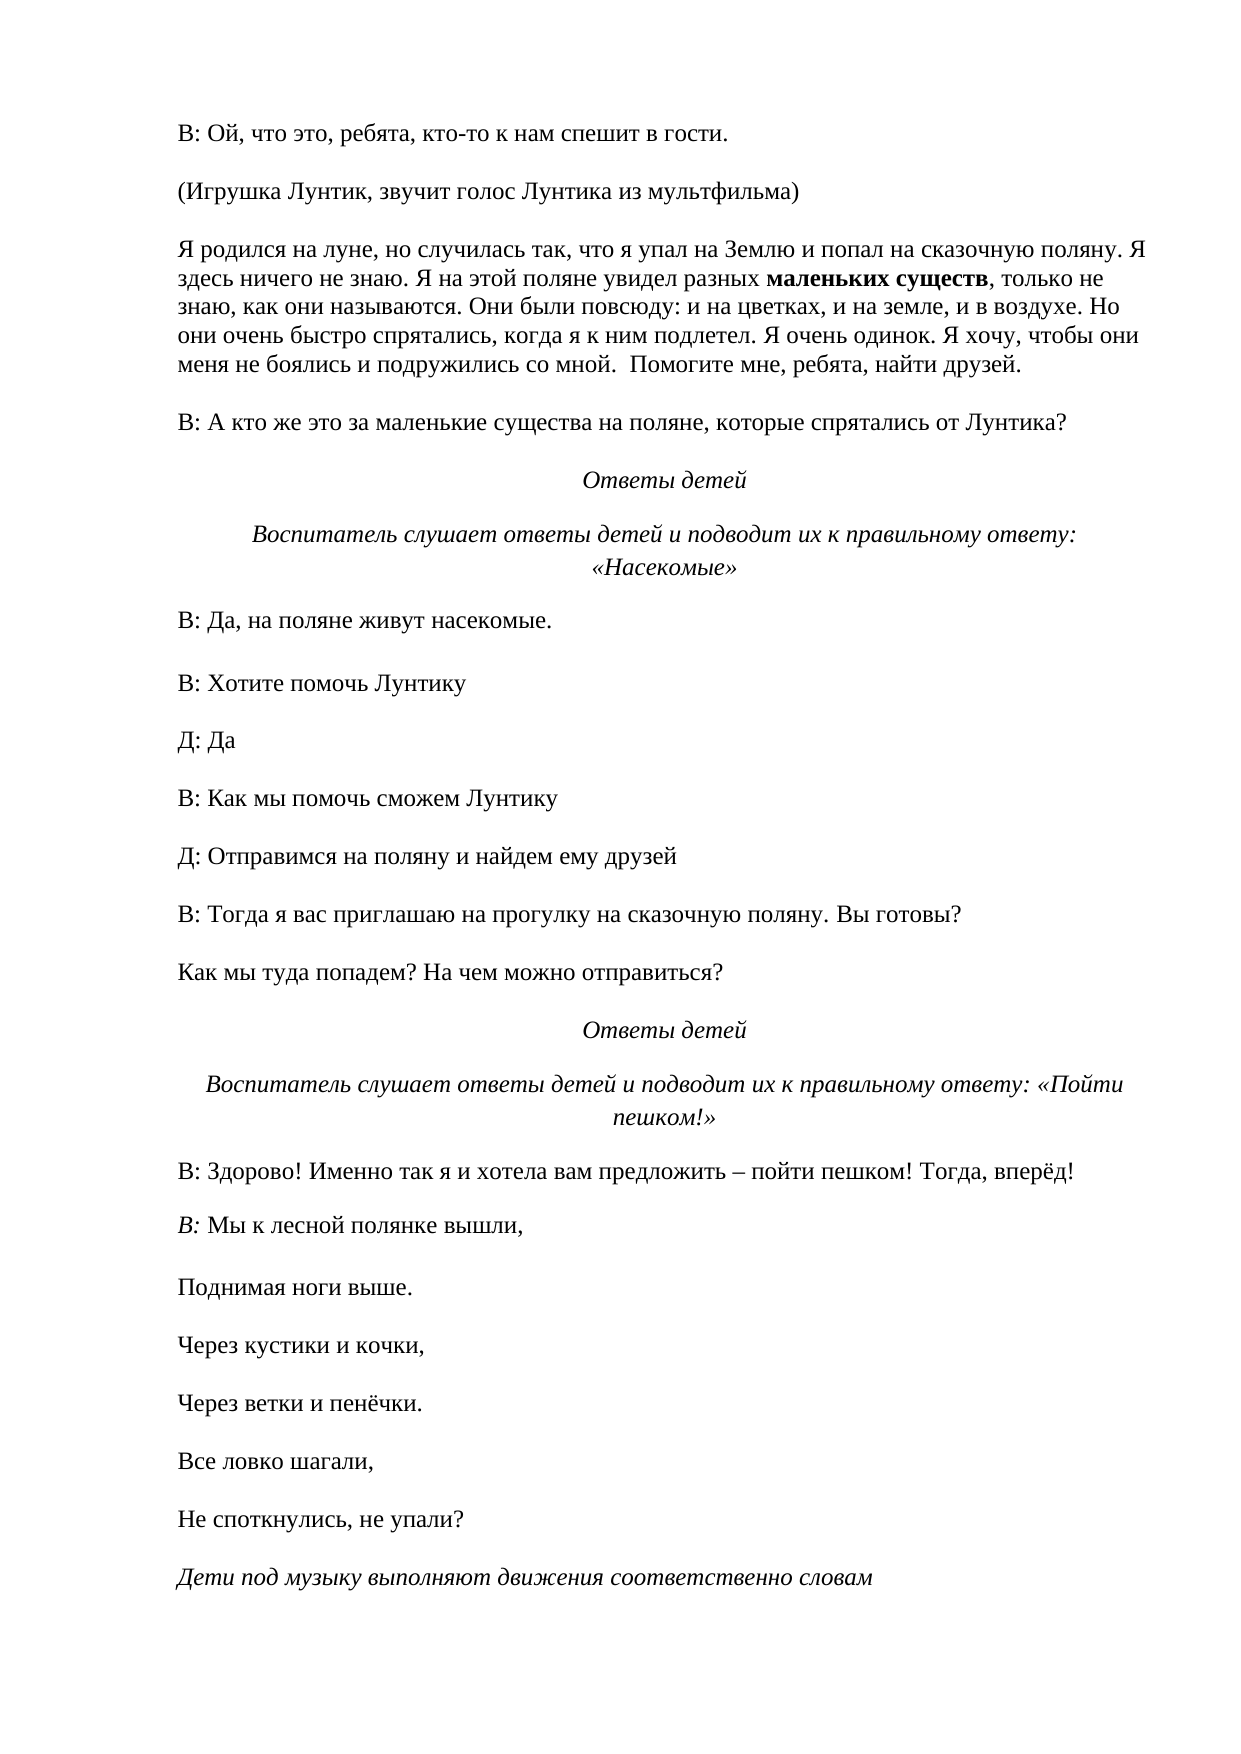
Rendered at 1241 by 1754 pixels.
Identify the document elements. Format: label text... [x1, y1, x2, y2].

text Через ветки и пенёчки. [177, 1388, 1152, 1417]
text Не споткнулись, не упали? [177, 1504, 1152, 1532]
text Я родился на луне, но случилась так, что я упал на Землю и попал на сказочную поляну. Я здесь ничего не знаю. Я на этой поляне увидел разных маленьких существ, только не знаю, как они называются. Они были повсюду: и на цветках, и на земле, и в воздухе. Но они очень быстро спрятались, когда я к ним подлетел. Я очень одинок. Я хочу, чтобы они меня не боялись и подружились со мной. Помогите мне, ребята, найти друзей. [177, 234, 1152, 378]
text Как мы туда попадем? На чем можно отправиться? [177, 957, 1152, 986]
text В: Как мы помочь сможем Лунтику [177, 783, 1152, 812]
text Поднимая ноги выше. [177, 1272, 1152, 1301]
text Ответы детей [177, 465, 1152, 493]
text В: Здорово! Именно так я и хотела вам предложить – пойти пешком! Тогда, вперёд! [177, 1156, 1152, 1185]
text (Игрушка Лунтик, звучит голос Лунтика из мультфильма) [177, 176, 1152, 205]
text Воспитатель слушает ответы детей и подводит их к правильному ответу: «Пойти пешком!» [177, 1069, 1152, 1131]
text Ответы детей [177, 1015, 1152, 1044]
text В: Ой, что это, ребята, кто-то к нам спешит в гости. [177, 118, 1152, 147]
text Воспитатель слушает ответы детей и подводит их к правильному ответу: «Насекомые» [177, 519, 1152, 580]
text Д: Отправимся на поляну и найдем ему друзей [177, 841, 1152, 870]
text Д: Да [177, 726, 1152, 754]
text Через кустики и кочки, [177, 1330, 1152, 1359]
text В: Мы к лесной полянке вышли, [177, 1210, 1152, 1238]
text Все ловко шагали, [177, 1446, 1152, 1474]
text В: Да, на поляне живут насекомые. [177, 606, 1152, 634]
text В: Хотите помочь Лунтику [177, 668, 1152, 696]
text В: А кто же это за маленькие существа на поляне, которые спрятались от Лунтика? [177, 407, 1152, 436]
text В: Тогда я вас приглашаю на прогулку на сказочную поляну. Вы готовы? [177, 899, 1152, 928]
text Дети под музыку выполняют движения соответственно словам [177, 1562, 1152, 1590]
